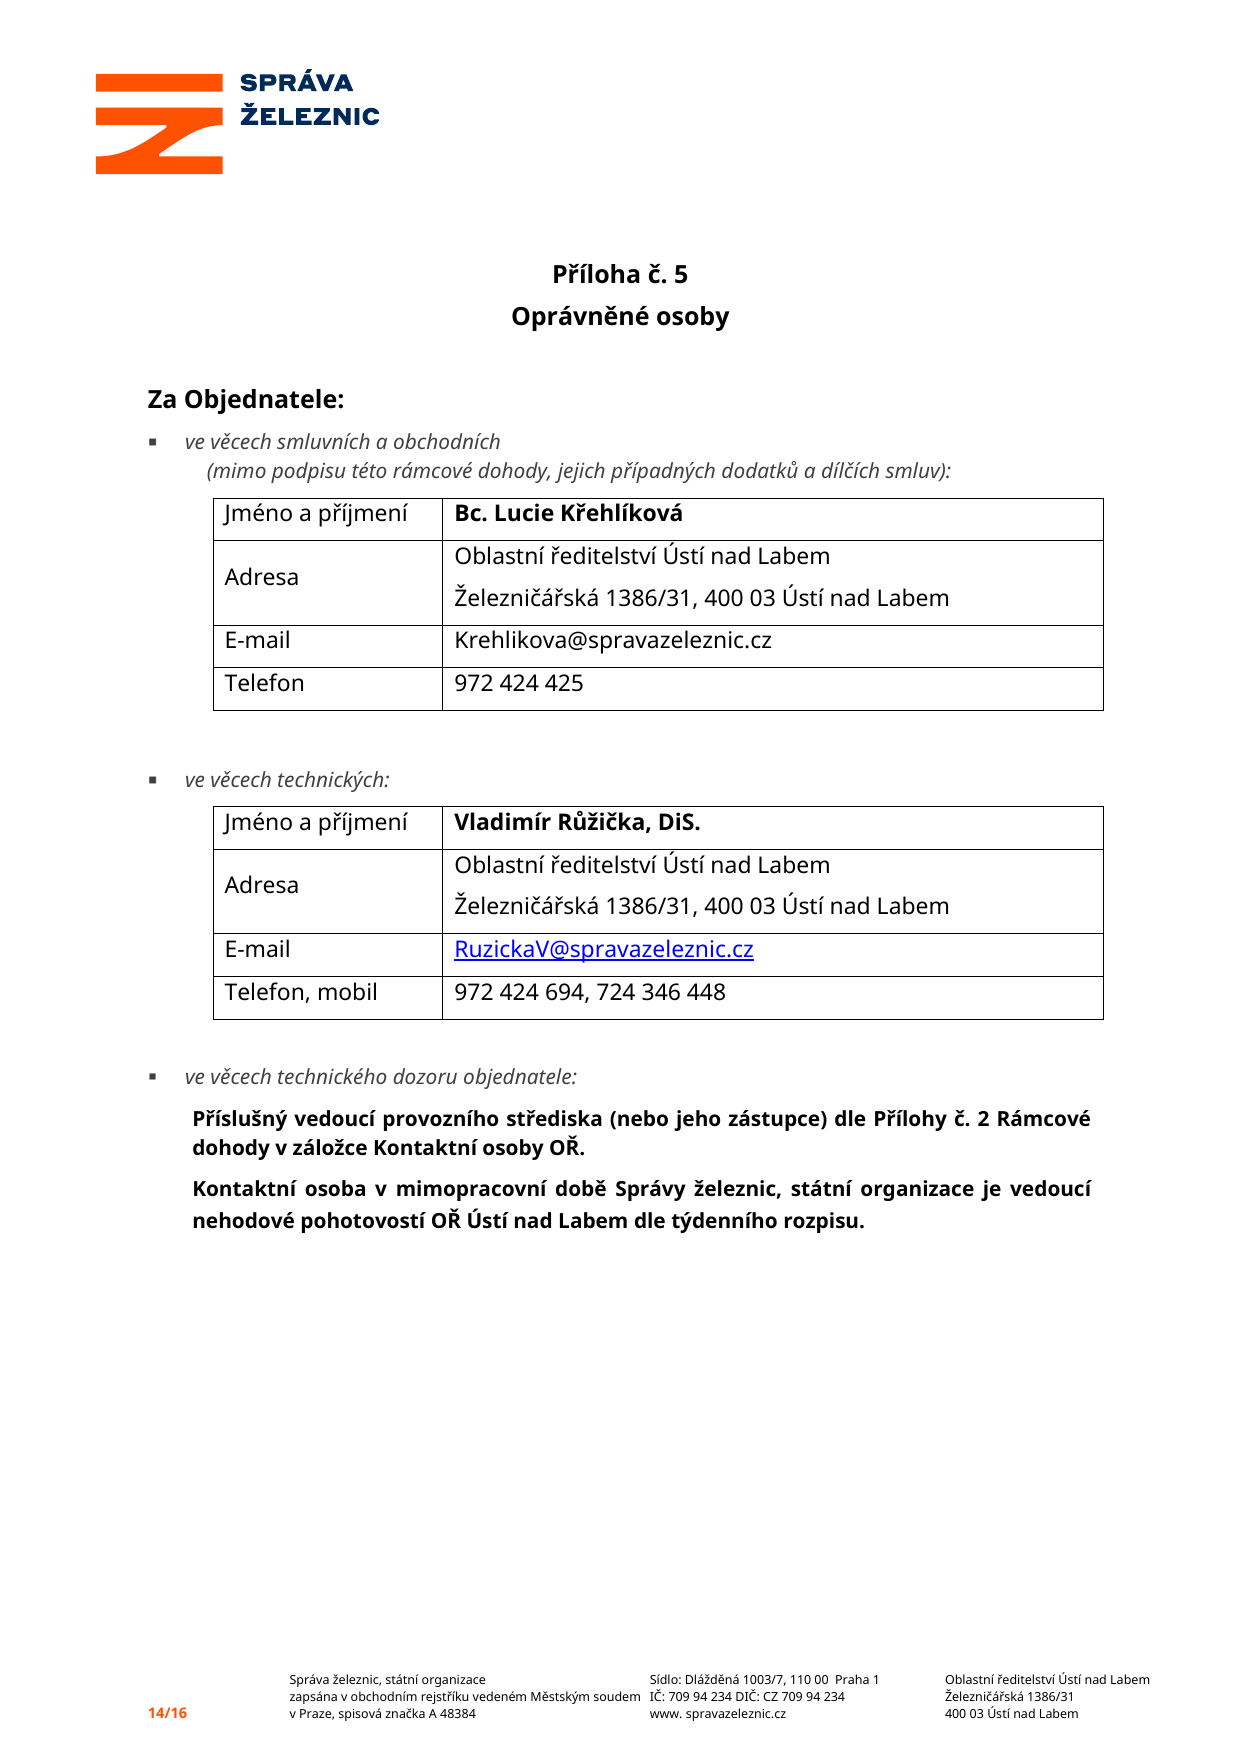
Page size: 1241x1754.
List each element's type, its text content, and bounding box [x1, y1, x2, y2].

table_cell RuzickaV@spravazeleznic.cz [443, 934, 1103, 976]
table_cell Telefon, mobil [214, 977, 442, 1018]
table_cell Krehlikova@spravazeleznic.cz [443, 626, 1103, 667]
table_header Jméno a příjmení [214, 499, 442, 540]
table_cell Telefon [214, 668, 442, 710]
table_cell E-mail [214, 626, 442, 667]
table_cell E-mail [214, 934, 442, 976]
table_header Vladimír Růžička, DiS. [443, 807, 1103, 849]
text Příloha č. 5 [148, 260, 1093, 289]
text Kontaktní osoba v mimopracovní době Správy železnic, státní organizace je vedoucí nehodové pohotovostí OŘ Ústí nad Labem dle týdenního rozpisu. [192, 1174, 1093, 1235]
table_header Bc. Lucie Křehlíková [443, 499, 1103, 540]
table_cell Oblastní ředitelství Ústí nad Labem Železničářská 1386/31, 400 03 Ústí nad Labem [443, 541, 1103, 624]
subtitle ve věcech smluvních a obchodních [148, 427, 1093, 456]
subtitle ve věcech technických: [148, 764, 1093, 793]
table_header Jméno a příjmení [214, 807, 442, 849]
text Oprávněné osoby [148, 302, 1093, 331]
table_cell 972 424 694, 724 346 448 [443, 977, 1103, 1018]
subtitle Příslušný vedoucí provozního střediska (nebo jeho zástupce) dle Přílohy č. 2 Rámcové dohody v záložce Kontaktní osoby OŘ. [192, 1103, 1093, 1161]
table_cell Oblastní ředitelství Ústí nad Labem Železničářská 1386/31, 400 03 Ústí nad Labem [443, 850, 1103, 933]
subtitle (mimo podpisu této rámcové dohody, jejich případných dodatků a dílčích smluv): [148, 456, 1093, 485]
subtitle ve věcech technického dozoru objednatele: [148, 1061, 1093, 1090]
table_cell 972 424 425 [443, 668, 1103, 710]
table_cell Adresa [214, 850, 442, 933]
text Za Objednatele: [148, 385, 1093, 414]
table_cell Adresa [214, 541, 442, 624]
